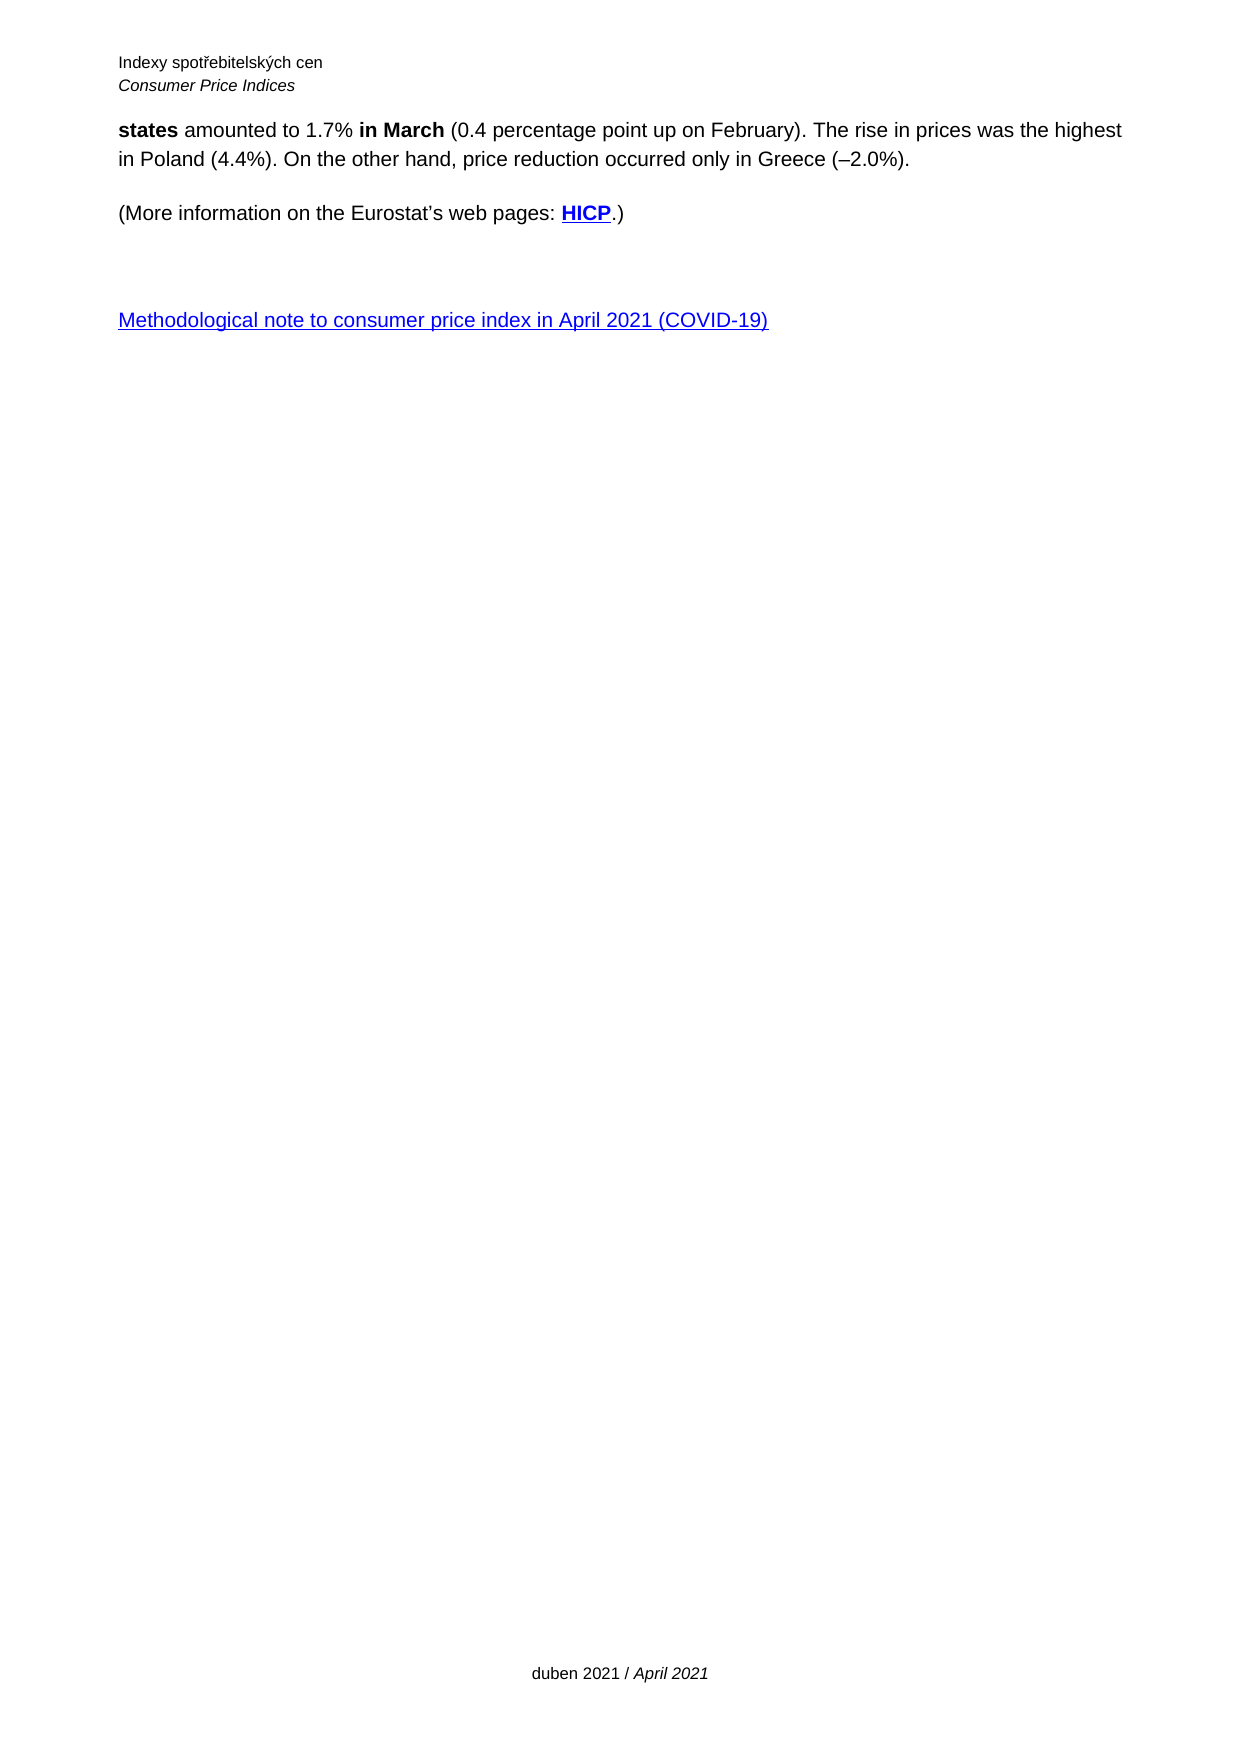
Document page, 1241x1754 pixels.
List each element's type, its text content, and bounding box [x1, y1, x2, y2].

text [118, 118, 1122, 171]
text (More information on the Eurostat’s web pages: HICP.) [118, 201, 1122, 224]
text Methodological note to consumer price index in April 2021 (COVID-19) [118, 308, 1122, 332]
